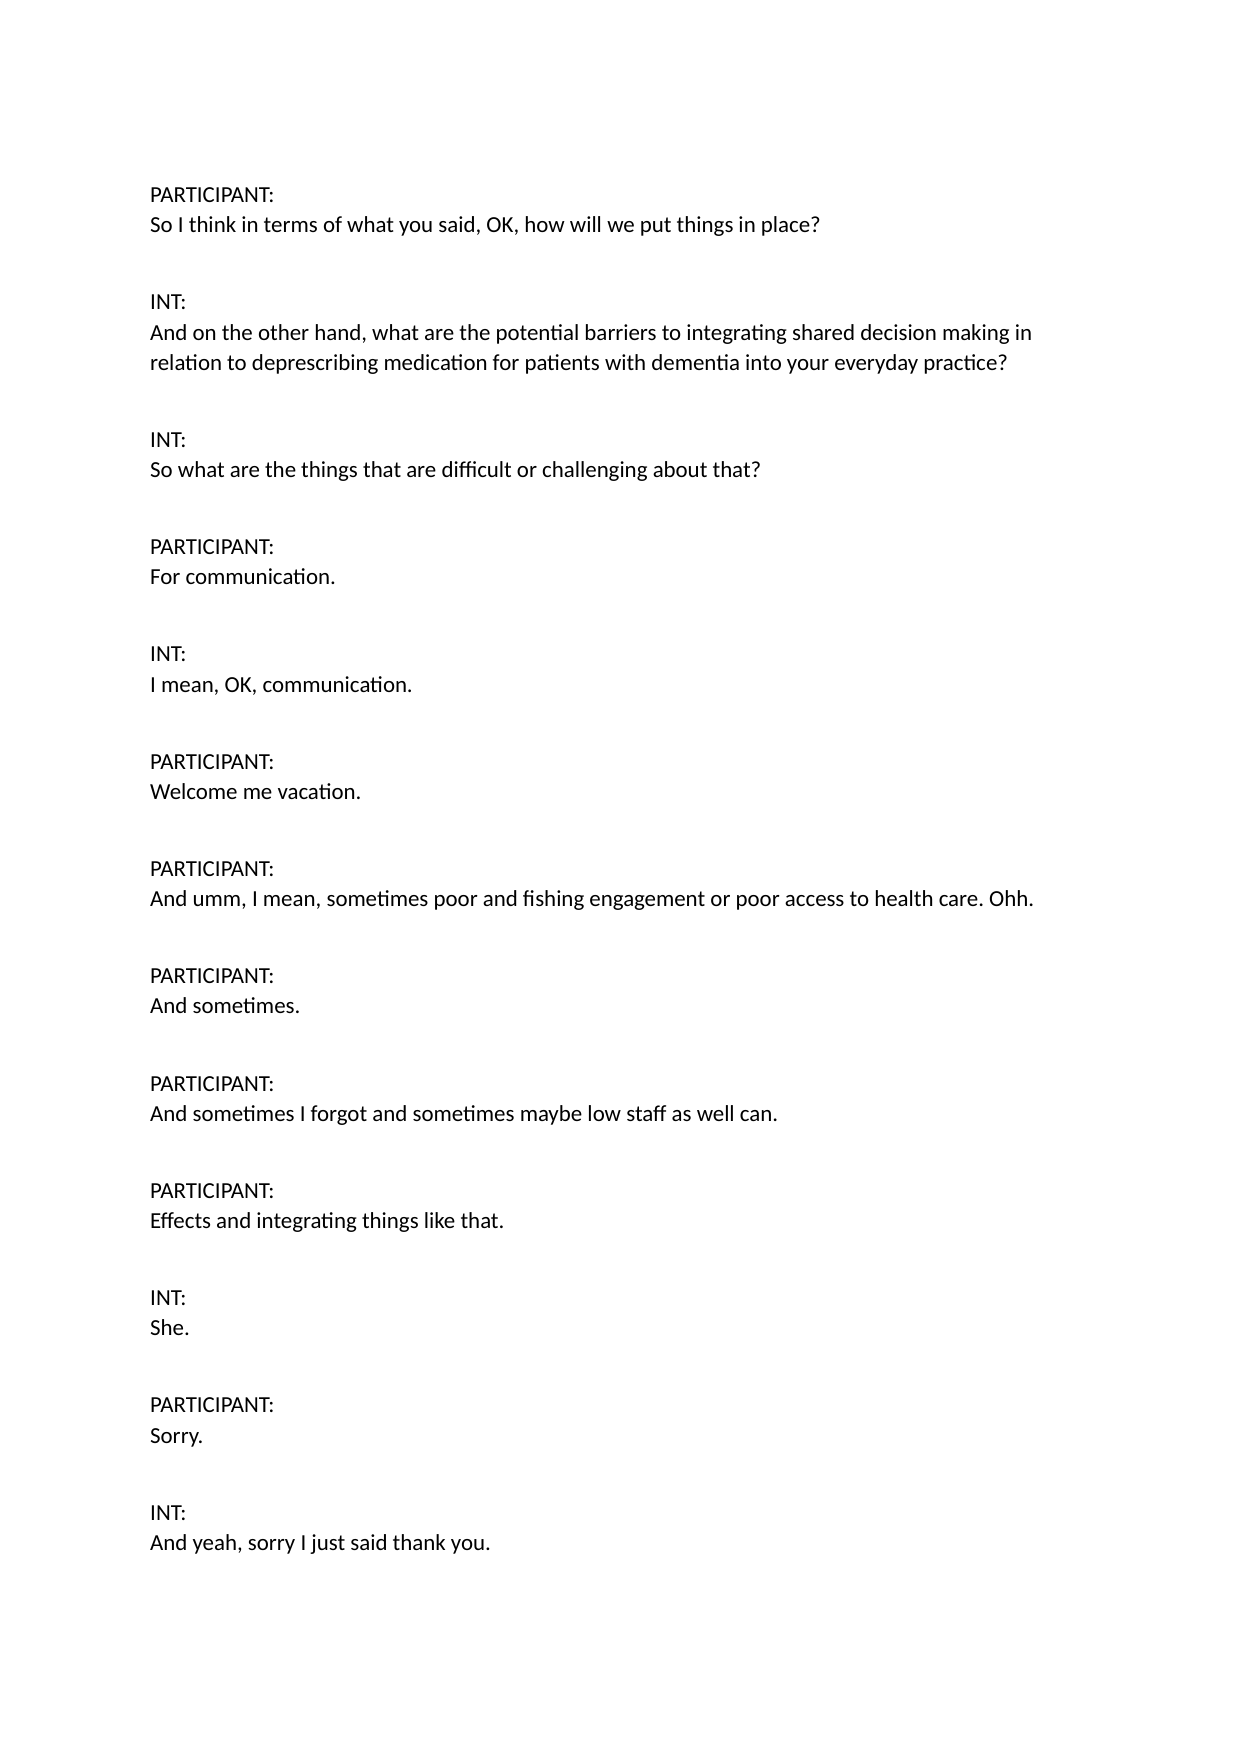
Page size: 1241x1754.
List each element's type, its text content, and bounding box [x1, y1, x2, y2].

text INT: So what are the things that are difficult or challenging about that? [150, 395, 1090, 483]
text PARTICIPANT: Sorry. [150, 1360, 1090, 1449]
text PARTICIPANT: So I think in terms of what you said, OK, how will we put things in place? [150, 150, 1090, 238]
text INT: She. [150, 1253, 1090, 1342]
text INT: I mean, OK, communication. [150, 609, 1090, 698]
text PARTICIPANT: For communication. [150, 502, 1090, 591]
text PARTICIPANT: And sometimes. [150, 931, 1090, 1020]
text PARTICIPANT: Welcome me vacation. [150, 717, 1090, 805]
text INT: And on the other hand, what are the potential barriers to integrating shared decision making in relation to deprescribing medication for patients with dementia into your everyday practice? [150, 257, 1090, 376]
text INT: And yeah, sorry I just said thank you. [150, 1468, 1090, 1556]
text PARTICIPANT: And umm, I mean, sometimes poor and fishing engagement or poor access to health care. Ohh. [150, 824, 1090, 912]
text PARTICIPANT: And sometimes I forgot and sometimes maybe low staff as well can. [150, 1038, 1090, 1127]
text PARTICIPANT: Effects and integrating things like that. [150, 1146, 1090, 1234]
